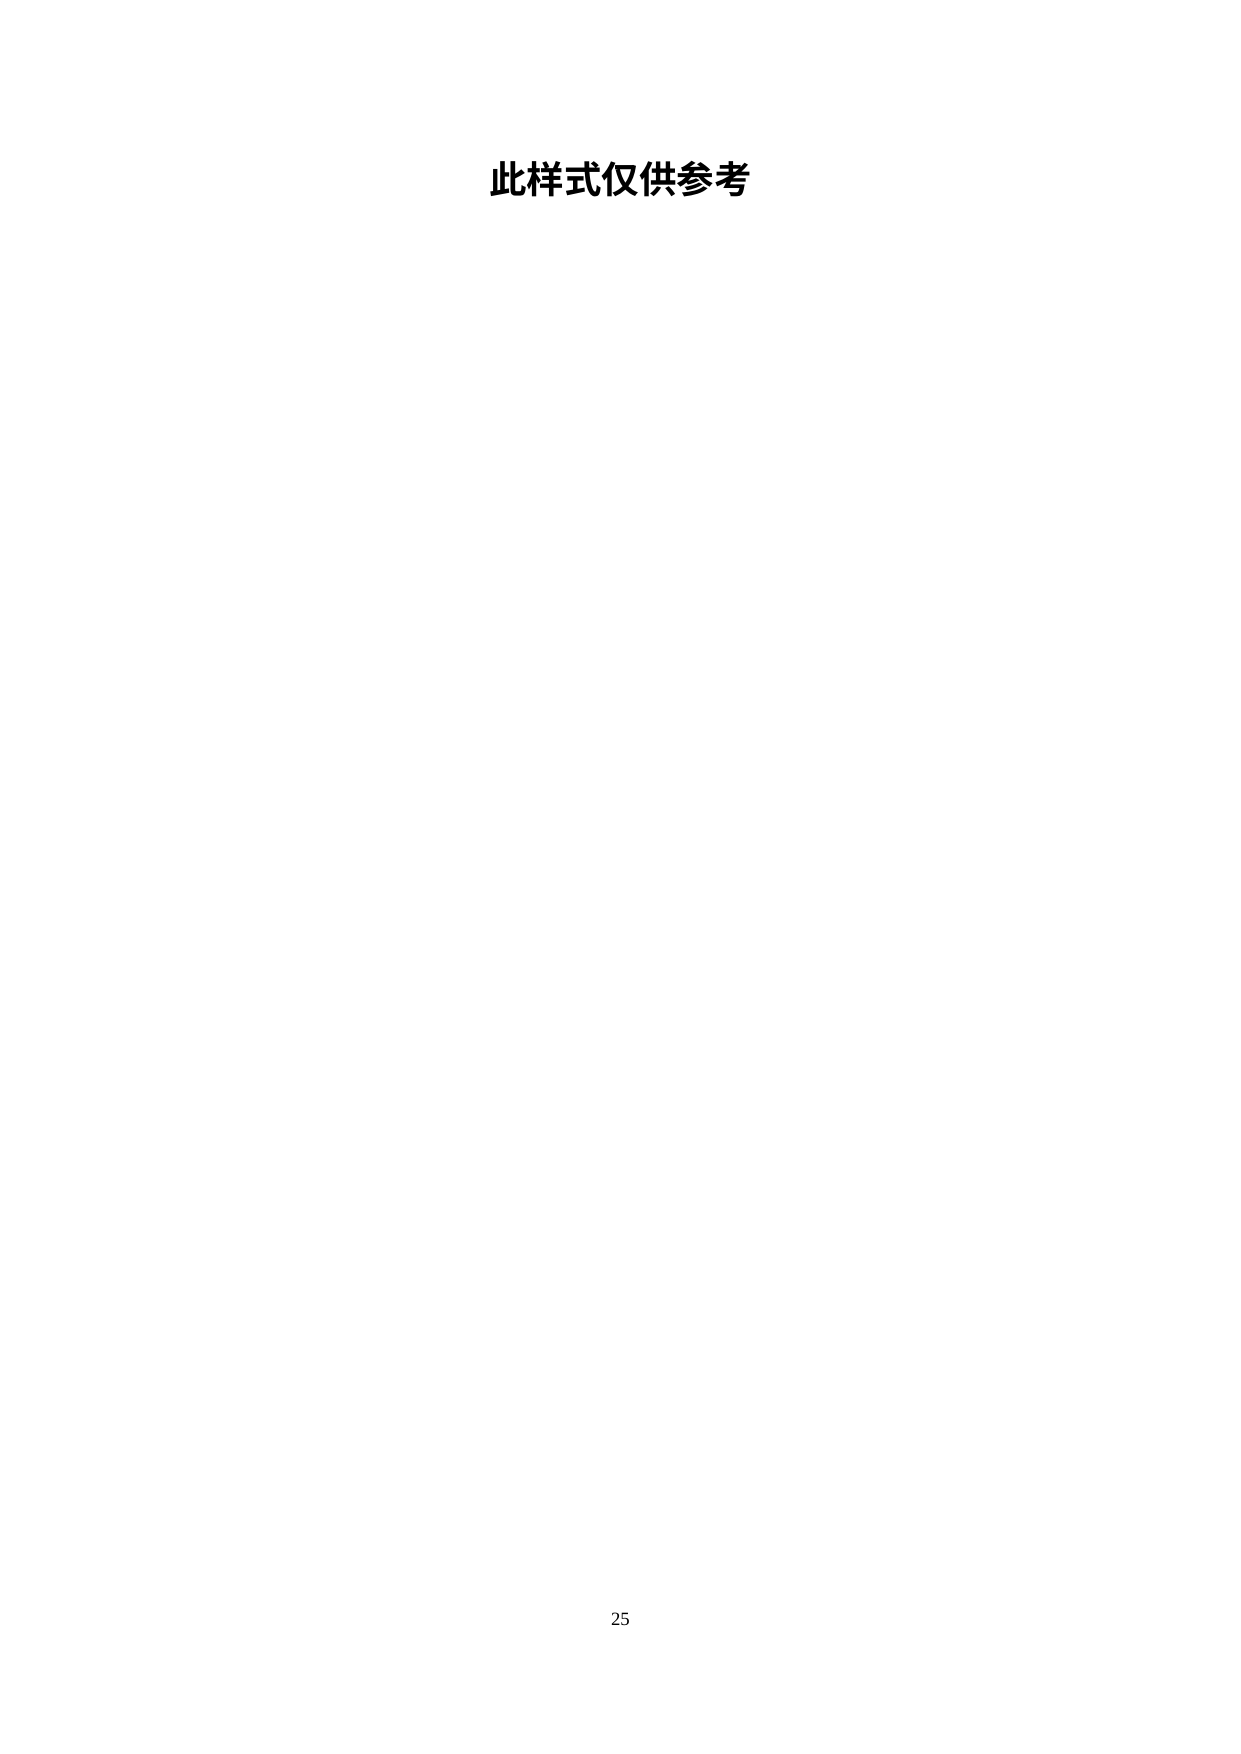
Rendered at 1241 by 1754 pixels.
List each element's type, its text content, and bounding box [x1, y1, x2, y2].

text 此样式仅供参考 [148, 150, 1092, 204]
